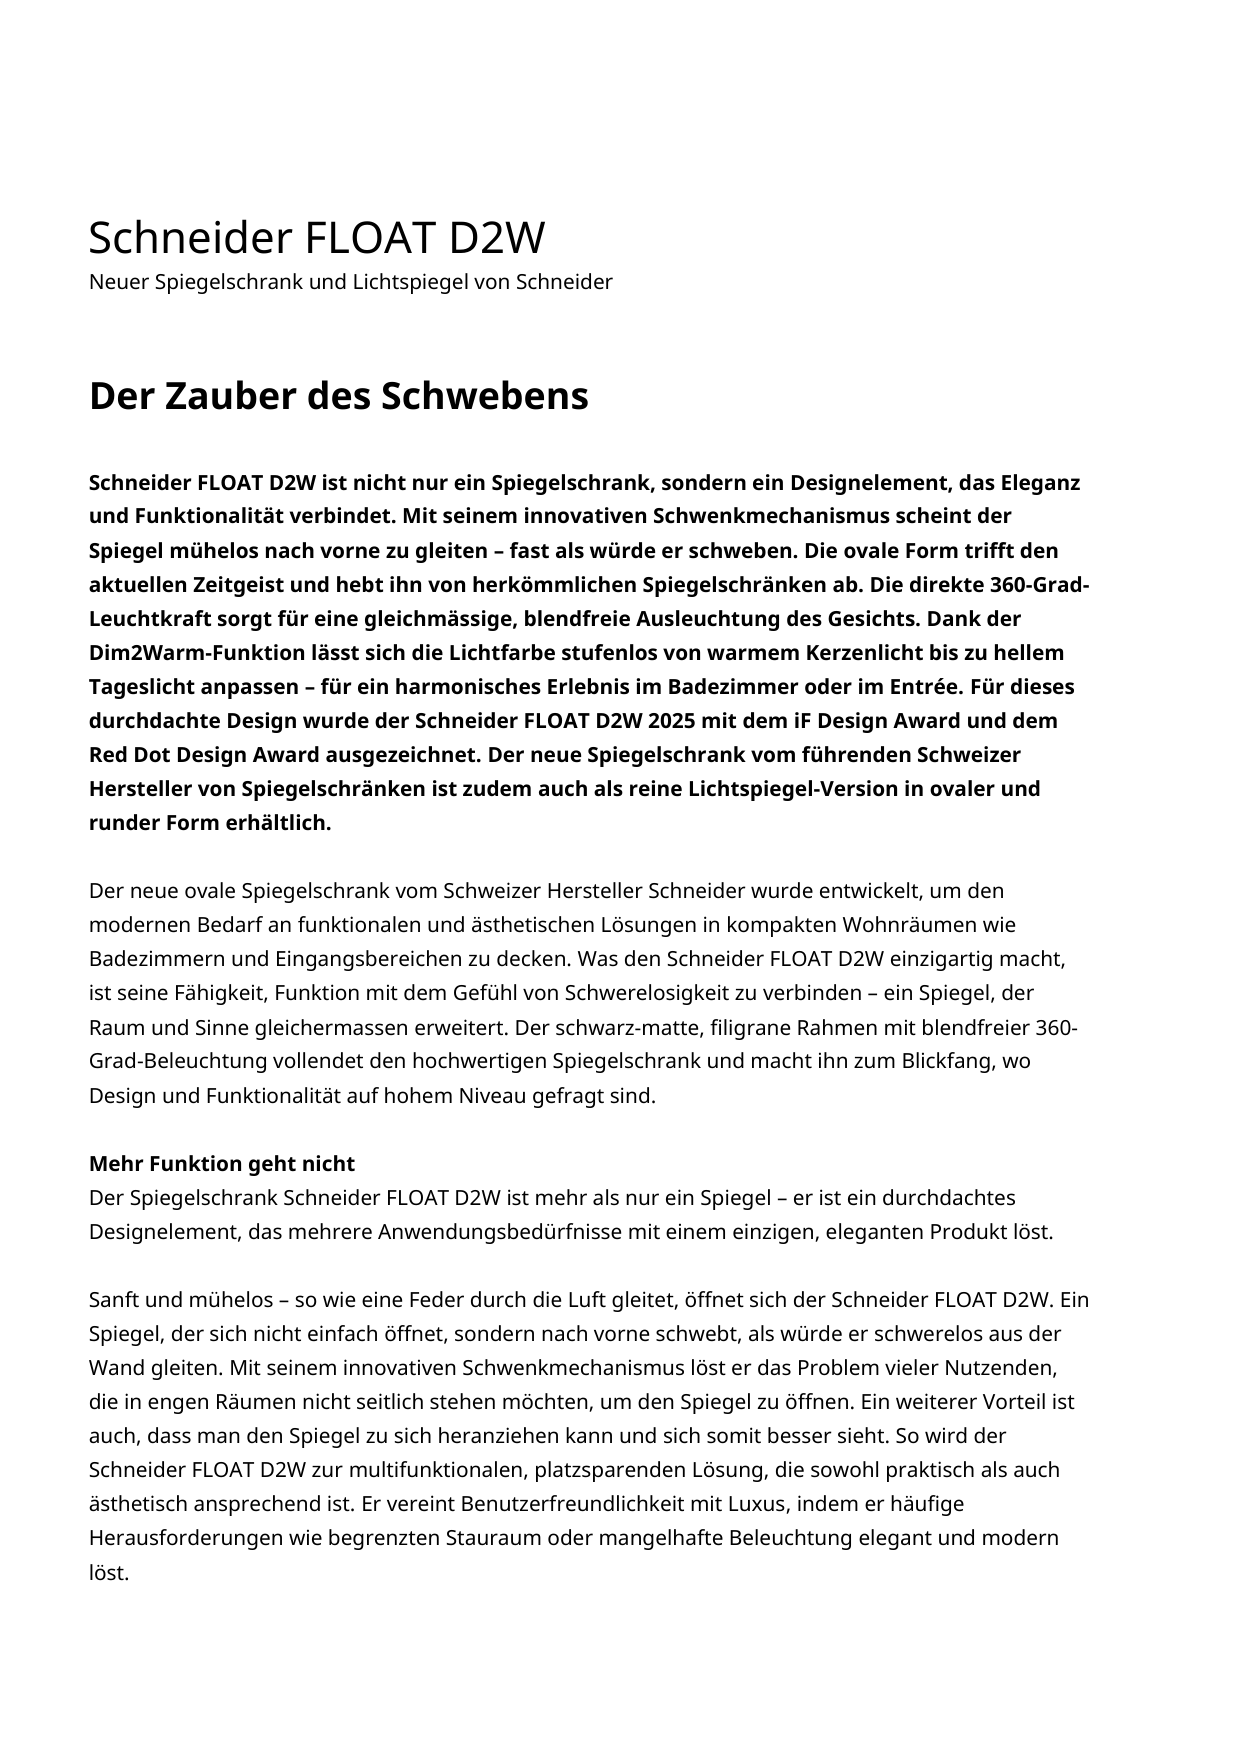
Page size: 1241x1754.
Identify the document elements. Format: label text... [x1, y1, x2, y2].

text Schneider FLOAT D2W ist nicht nur ein Spiegelschrank, sondern ein Designelement, das Eleganz und Funktionalität verbindet. Mit seinem innovativen Schwenkmechanismus scheint der Spiegel mühelos nach vorne zu gleiten – fast als würde er schweben. Die ovale Form trifft den aktuellen Zeitgeist und hebt ihn von herkömmlichen Spiegelschränken ab. Die direkte 360-Grad-Leuchtkraft sorgt für eine gleichmässige, blendfreie Ausleuchtung des Gesichts. Dank der Dim2Warm-Funktion lässt sich die Lichtfarbe stufenlos von warmem Kerzenlicht bis zu hellem Tageslicht anpassen – für ein harmonisches Erlebnis im Badezimmer oder im Entrée. Für dieses durchdachte Design wurde der Schneider FLOAT D2W 2025 mit dem iF Design Award und dem Red Dot Design Award ausgezeichnet. Der neue Spiegelschrank vom führenden Schweizer Hersteller von Spiegelschränken ist zudem auch als reine Lichtspiegel-Version in ovaler und runder Form erhältlich. [88, 468, 1093, 837]
text Schneider FLOAT D2W [88, 207, 1093, 267]
text Neuer Spiegelschrank und Lichtspiegel von Schneider [88, 267, 1093, 295]
text Der neue ovale Spiegelschrank vom Schweizer Hersteller Schneider wurde entwickelt, um den modernen Bedarf an funktionalen und ästhetischen Lösungen in kompakten Wohnräumen wie Badezimmern und Eingangsbereichen zu decken. Was den Schneider FLOAT D2W einzigartig macht, ist seine Fähigkeit, Funktion mit dem Gefühl von Schwerelosigkeit zu verbinden – ein Spiegel, der Raum und Sinne gleichermassen erweitert. Der schwarz-matte, filigrane Rahmen mit blendfreier 360-Grad-Beleuchtung vollendet den hochwertigen Spiegelschrank und macht ihn zum Blickfang, wo Design und Funktionalität auf hohem Niveau gefragt sind. [88, 876, 1093, 1109]
text Der Zauber des Schwebens [88, 369, 1093, 461]
text Mehr Funktion geht nicht [88, 1149, 1093, 1177]
text Der Spiegelschrank Schneider FLOAT D2W ist mehr als nur ein Spiegel – er ist ein durchdachtes Designelement, das mehrere Anwendungsbedürfnisse mit einem einzigen, eleganten Produkt löst. [88, 1183, 1093, 1245]
text Sanft und mühelos – so wie eine Feder durch die Luft gleitet, öffnet sich der Schneider FLOAT D2W. Ein Spiegel, der sich nicht einfach öffnet, sondern nach vorne schwebt, als würde er schwerelos aus der Wand gleiten. Mit seinem innovativen Schwenkmechanismus löst er das Problem vieler Nutzenden, die in engen Räumen nicht seitlich stehen möchten, um den Spiegel zu öffnen. Ein weiterer Vorteil ist auch, dass man den Spiegel zu sich heranziehen kann und sich somit besser sieht. So wird der Schneider FLOAT D2W zur multifunktionalen, platzsparenden Lösung, die sowohl praktisch als auch ästhetisch ansprechend ist. Er vereint Benutzerfreundlichkeit mit Luxus, indem er häufige Herausforderungen wie begrenzten Stauraum oder mangelhafte Beleuchtung elegant und modern löst. [88, 1285, 1093, 1586]
